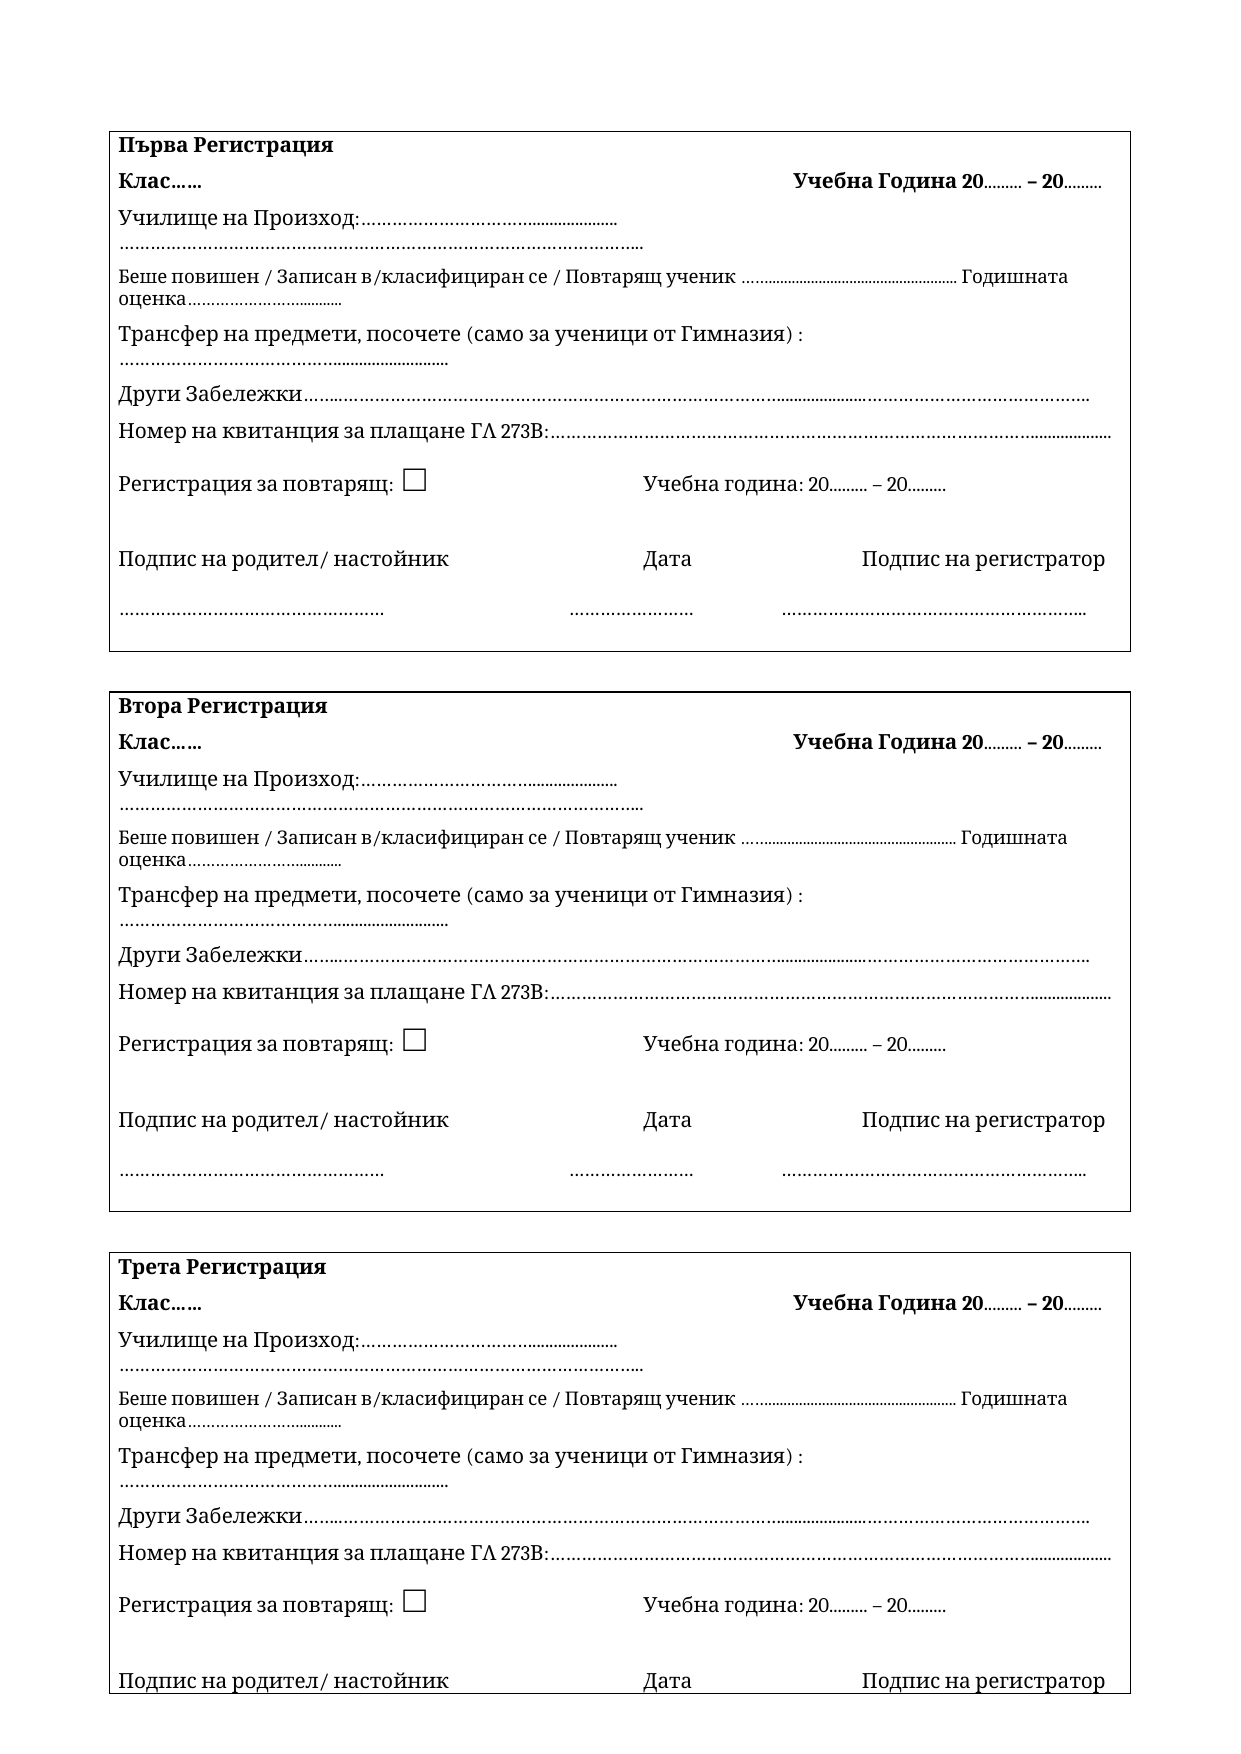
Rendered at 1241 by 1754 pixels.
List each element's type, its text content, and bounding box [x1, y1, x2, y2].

text Трансфер на предмети, посочете (само за ученици от Гимназия) :…………………………………….......................... [110, 880, 1130, 931]
text Номер на квитанция за плащане ΓΛ 273Β:………………………………………………………………………………….................. [110, 1538, 1130, 1565]
text Клас…… Учебна Година 20......... – 20......... [110, 167, 1130, 194]
text Беше повишен / Записан в/класифициран се / Повтарящ ученик ……................................................. Годишната оценка……………………........... [110, 264, 1130, 310]
text Училище на Произход:……………………………....................……………………………………………………………………………………….. [110, 1325, 1130, 1376]
text Училище на Произход:……………………………....................……………………………………………………………………………………….. [110, 203, 1130, 254]
text Регистрация за повтарящ: □ Учебна година: 20......... – 20......... [110, 453, 1130, 499]
text …………………………………………… …………………… ………………………………………………….. [110, 594, 1130, 621]
text Номер на квитанция за плащане ΓΛ 273Β:………………………………………………………………………………….................. [110, 977, 1130, 1004]
text Втора Регистрация [110, 693, 1130, 718]
text Трета Регистрация [110, 1253, 1130, 1279]
text Други Забележки……..…………………………………………………………………………....................……………………………………. [110, 380, 1130, 407]
text Регистрация за повтарящ: □ Учебна година: 20......... – 20......... [110, 1014, 1130, 1060]
text Трансфер на предмети, посочете (само за ученици от Гимназия) :…………………………………….......................... [110, 319, 1130, 371]
text …………………………………………… …………………… ………………………………………………….. [110, 1155, 1130, 1182]
text Други Забележки……..…………………………………………………………………………....................……………………………………. [110, 1502, 1130, 1529]
text Регистрация за повтарящ: □ Учебна година: 20......... – 20......... [110, 1574, 1130, 1621]
text Беше повишен / Записан в/класифициран се / Повтарящ ученик ……................................................. Годишната оценка……………………........... [110, 825, 1130, 871]
text Беше повишен / Записан в/класифициран се / Повтарящ ученик ……................................................. Годишната оценка……………………........... [110, 1386, 1130, 1432]
text Клас…… Учебна Година 20......... – 20......... [110, 728, 1130, 755]
text Номер на квитанция за плащане ΓΛ 273Β:………………………………………………………………………………….................. [110, 416, 1130, 443]
text Трансфер на предмети, посочете (само за ученици от Гимназия) :…………………………………….......................... [110, 1441, 1130, 1492]
text Подпис на родител/ настойник Дата Подпис на регистратор [110, 545, 1130, 572]
text Подпис на родител/ настойник Дата Подпис на регистратор [110, 1106, 1130, 1133]
text Първа Регистрация [110, 132, 1130, 158]
text Клас…… Учебна Година 20......... – 20......... [110, 1289, 1130, 1316]
text Други Забележки……..…………………………………………………………………………....................……………………………………. [110, 941, 1130, 968]
text Училище на Произход:……………………………....................……………………………………………………………………………………….. [110, 764, 1130, 815]
text Подпис на родител/ настойник Дата Подпис на регистратор [110, 1667, 1130, 1693]
